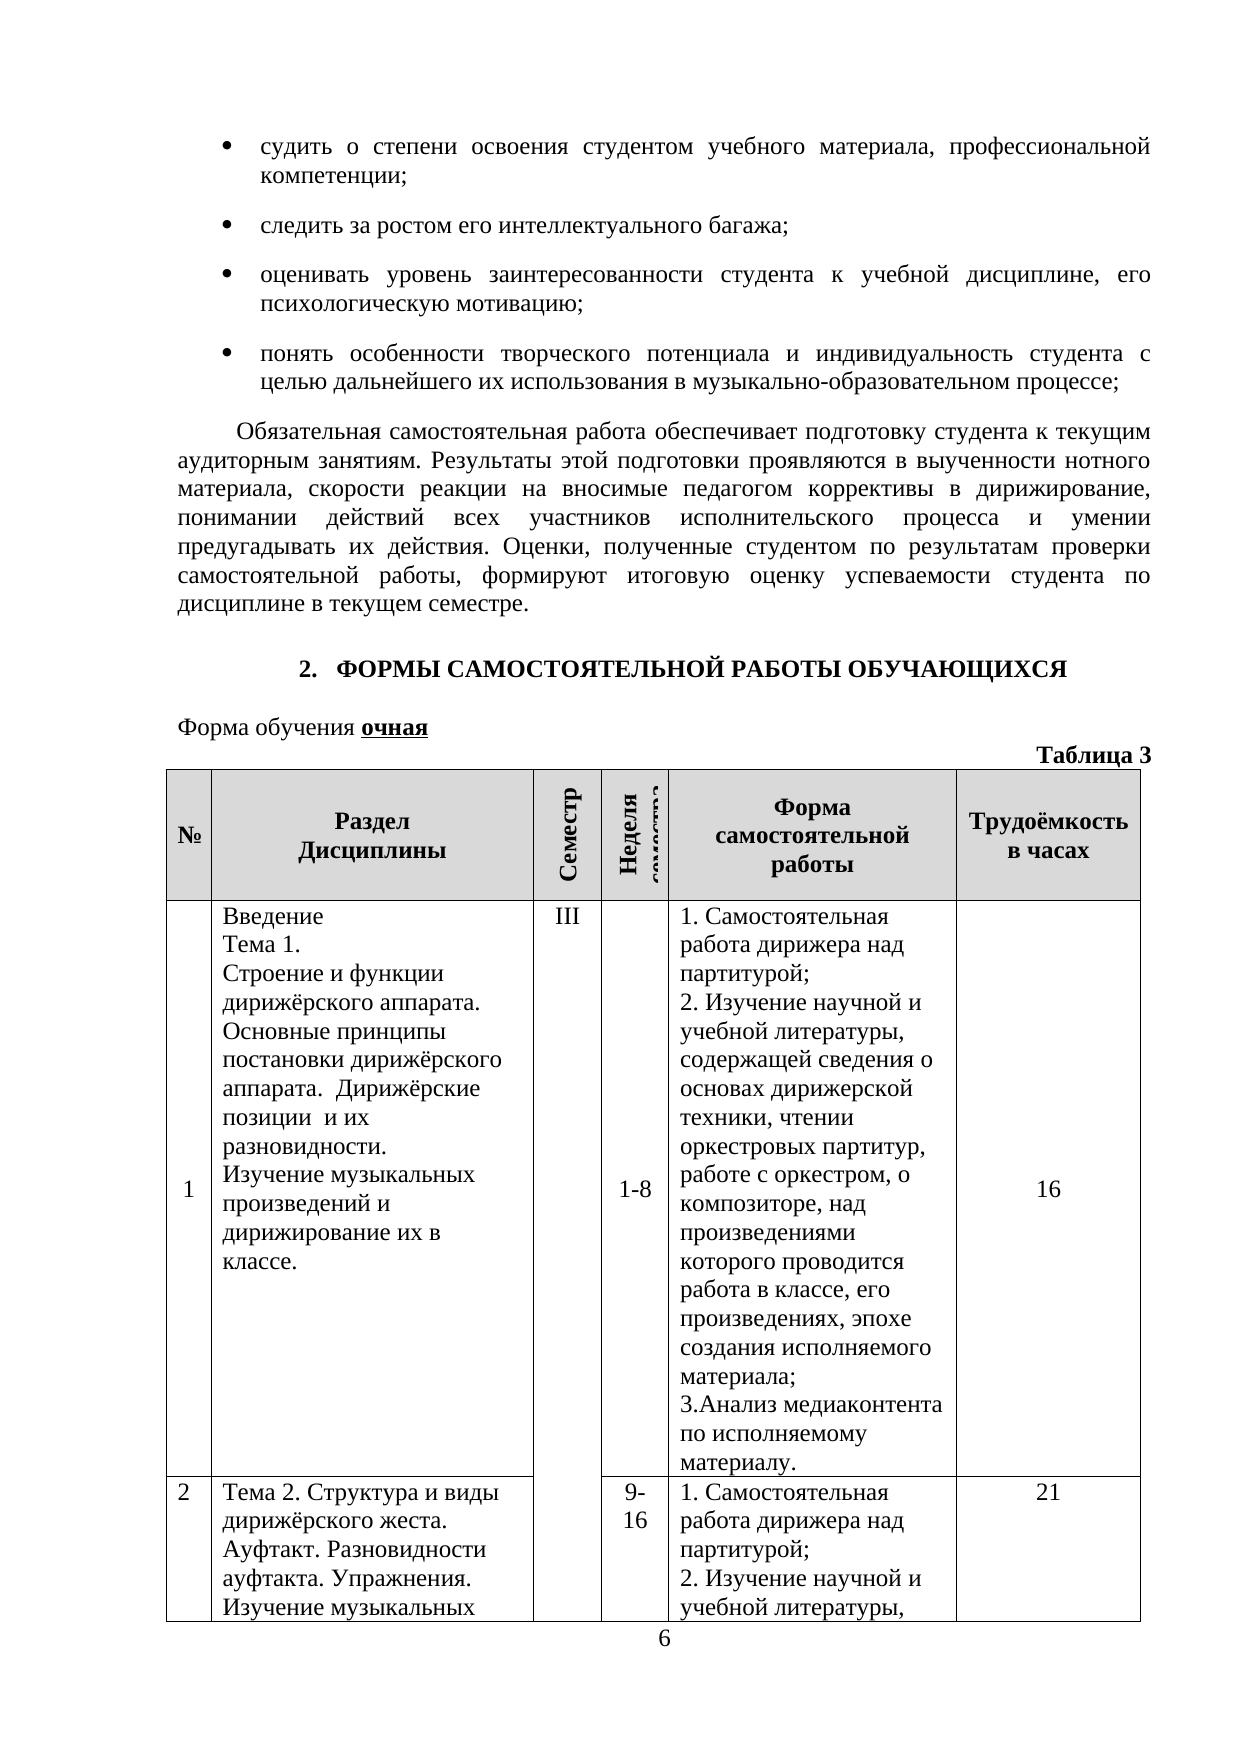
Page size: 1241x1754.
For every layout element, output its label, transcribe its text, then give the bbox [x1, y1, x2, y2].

table_cell 2 [167, 1477, 211, 1621]
table_cell 9-16 [602, 1477, 668, 1621]
table_header Раздел Дисциплины [212, 770, 533, 900]
table_header Семестр [534, 770, 601, 900]
subtitle ФОРМЫ САМОСТОЯТЕЛЬНОЙ РАБОТЫ ОБУЧАЮЩИХСЯ [215, 654, 1152, 683]
table_cell Введение Тема 1. Строение и функции дирижёрского аппарата. Основные принципы постановки дирижёрского аппарата. Дирижёрские позиции и их разновидности. Изучение музыкальных произведений и дирижирование их в классе. [212, 901, 533, 1476]
table_header Форма самостоятельной работы [669, 770, 956, 900]
list следить за ростом его интеллектуального багажа; [223, 210, 1152, 238]
list судить о степени освоения студентом учебного материала, профессиональной компетенции; [223, 131, 1152, 189]
table_cell 1 [167, 901, 211, 1476]
text Форма обучения очная [177, 712, 1152, 741]
table_cell 21 [957, 1477, 1140, 1621]
table_cell 16 [957, 901, 1140, 1476]
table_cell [669, 1477, 956, 1621]
text Таблица 3 [177, 741, 1152, 769]
table_cell 1-8 [602, 901, 668, 1476]
table_header Неделя семестра [602, 770, 668, 900]
list понять особенности творческого потенциала и индивидуальность студента с целью дальнейшего их использования в музыкально-образовательном процессе; [223, 338, 1152, 395]
list оценивать уровень заинтересованности студента к учебной дисциплине, его психологическую мотивацию; [223, 259, 1152, 317]
table_cell III [534, 901, 601, 1621]
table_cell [212, 1477, 533, 1621]
text Обязательная самостоятельная работа обеспечивает подготовку студента к текущим аудиторным занятиям. Результаты этой подготовки проявляются в выученности нотного материала, скорости реакции на вносимые педагогом коррективы в дирижирование, понимании действий всех участников исполнительского процесса и умении предугадывать их действия. Оценки, полученные студентом по результатам проверки самостоятельной работы, формируют итоговую оценку успеваемости студента по дисциплине в текущем семестре. [177, 416, 1152, 617]
table_header Трудоёмкость в часах [957, 770, 1140, 900]
table_header № [167, 770, 211, 900]
